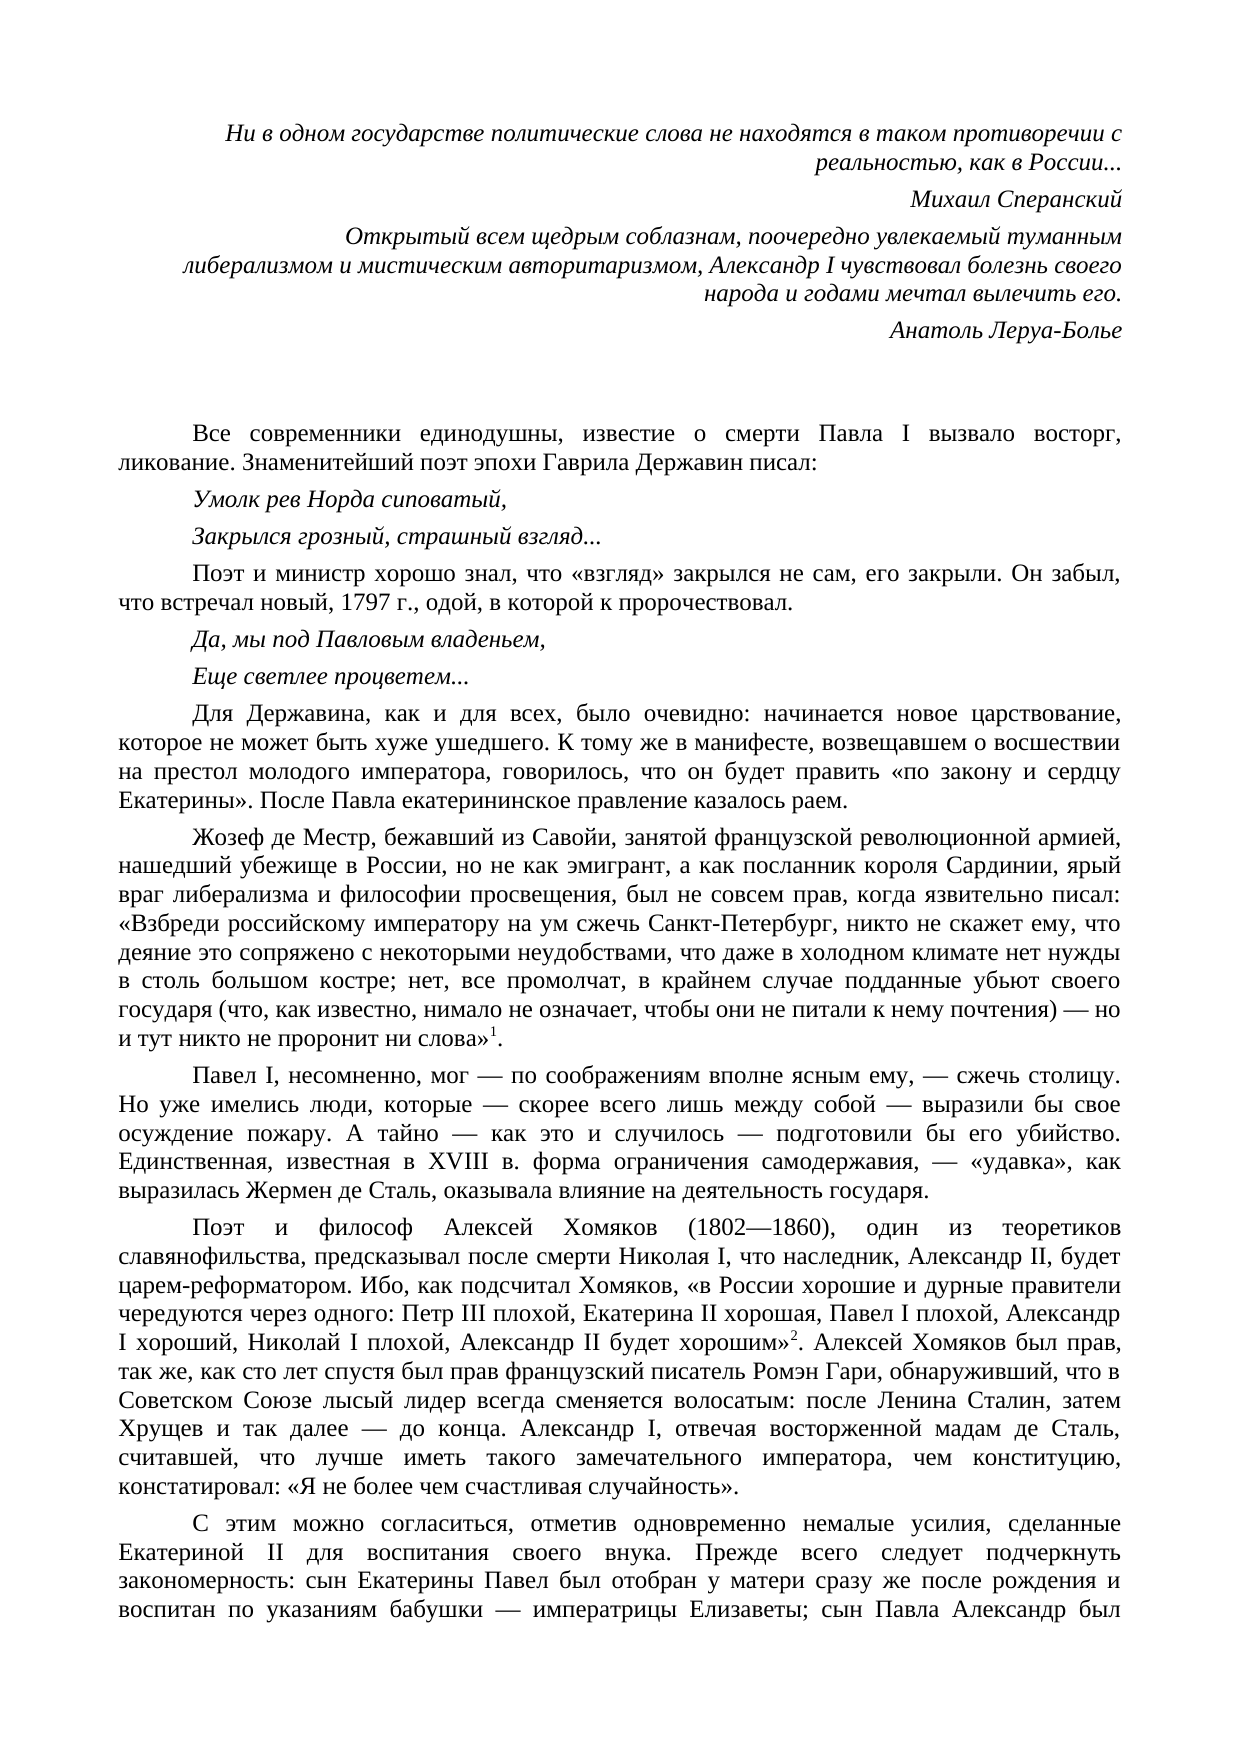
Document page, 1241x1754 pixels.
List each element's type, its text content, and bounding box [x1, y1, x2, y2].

text Поэт и философ Алексей Хомяков (1802—1860), один из теоретиков славянофильства, предсказывал после смерти Николая I, что наследник, Александр II, будет царем-реформатором. Ибо, как подсчитал Хомяков, «в России хорошие и дурные правители чередуются через одного: Петр III плохой, Екатерина II хорошая, Павел I плохой, Александр I хороший, Николай I плохой, Александр II будет хорошим»2. Алексей Хомяков был прав, так же, как сто лет спустя был прав французский писатель Ромэн Гари, обнаруживший, что в Советском Союзе лысый лидер всегда сменяется волосатым: после Ленина Сталин, затем Хрущев и так далее — до конца. Александр I, отвечая восторженной мадам де Сталь, считавшей, что лучше иметь такого замечательного императора, чем конституцию, констатировал: «Я не более чем счастливая случайность». [118, 1212, 1122, 1500]
text Умолк рев Норда сиповатый, [118, 484, 1122, 513]
text Открытый всем щедрым соблазнам, поочередно увлекаемый туманным либерализмом и мистическим авторитаризмом, Александр I чувствовал болезнь своего народа и годами мечтал вылечить его. [118, 221, 1122, 307]
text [118, 1508, 1122, 1623]
text Еще светлее процветем... [118, 661, 1122, 690]
text Жозеф де Местр, бежавший из Савойи, занятой французской революционной армией, нашедший убежище в России, но не как эмигрант, а как посланник короля Сардинии, ярый враг либерализма и философии просвещения, был не совсем прав, когда язвительно писал: «Взбреди российскому императору на ум сжечь Санкт-Петербург, никто не скажет ему, что деяние это сопряжено с некоторыми неудобствами, что даже в холодном климате нет нужды в столь большом костре; нет, все промолчат, в крайнем случае подданные убьют своего государя (что, как известно, нимало не означает, чтобы они не питали к нему почтения) — но и тут никто не проронит ни слова»1. [118, 822, 1122, 1052]
text Все современники единодушны, известие о смерти Павла I вызвало восторг, ликование. Знаменитейший поэт эпохи Гаврила Державин писал: [118, 418, 1122, 476]
text Михаил Сперанский [118, 184, 1122, 213]
text Ни в одном государстве политические слова не находятся в таком противоречии с реальностью, как в России... [118, 118, 1122, 176]
text Закрылся грозный, страшный взгляд... [118, 521, 1122, 550]
text Да, мы под Павловым владеньем, [118, 624, 1122, 653]
text Поэт и министр хорошо знал, что «взгляд» закрылся не сам, его закрыли. Он забыл, что встречал новый, 1797 г., одой, в которой к пророчествовал. [118, 558, 1122, 616]
text Для Державина, как и для всех, было очевидно: начинается новое царствование, которое не может быть хуже ушедшего. К тому же в манифесте, возвещавшем о восшествии на престол молодого императора, говорилось, что он будет править «по закону и сердцу Екатерины». После Павла екатерининское правление казалось раем. [118, 698, 1122, 813]
text Анатоль Леруа-Болье [118, 316, 1122, 373]
text Павел I, несомненно, мог — по соображениям вполне ясным ему, — сжечь столицу. Но уже имелись люди, которые — скорее всего лишь между собой — выразили бы свое осуждение пожару. А тайно — как это и случилось — подготовили бы его убийство. Единственная, известная в XVIII в. форма ограничения самодержавия, — «удавка», как выразилась Жермен де Сталь, оказывала влияние на деятельность государя. [118, 1060, 1122, 1204]
